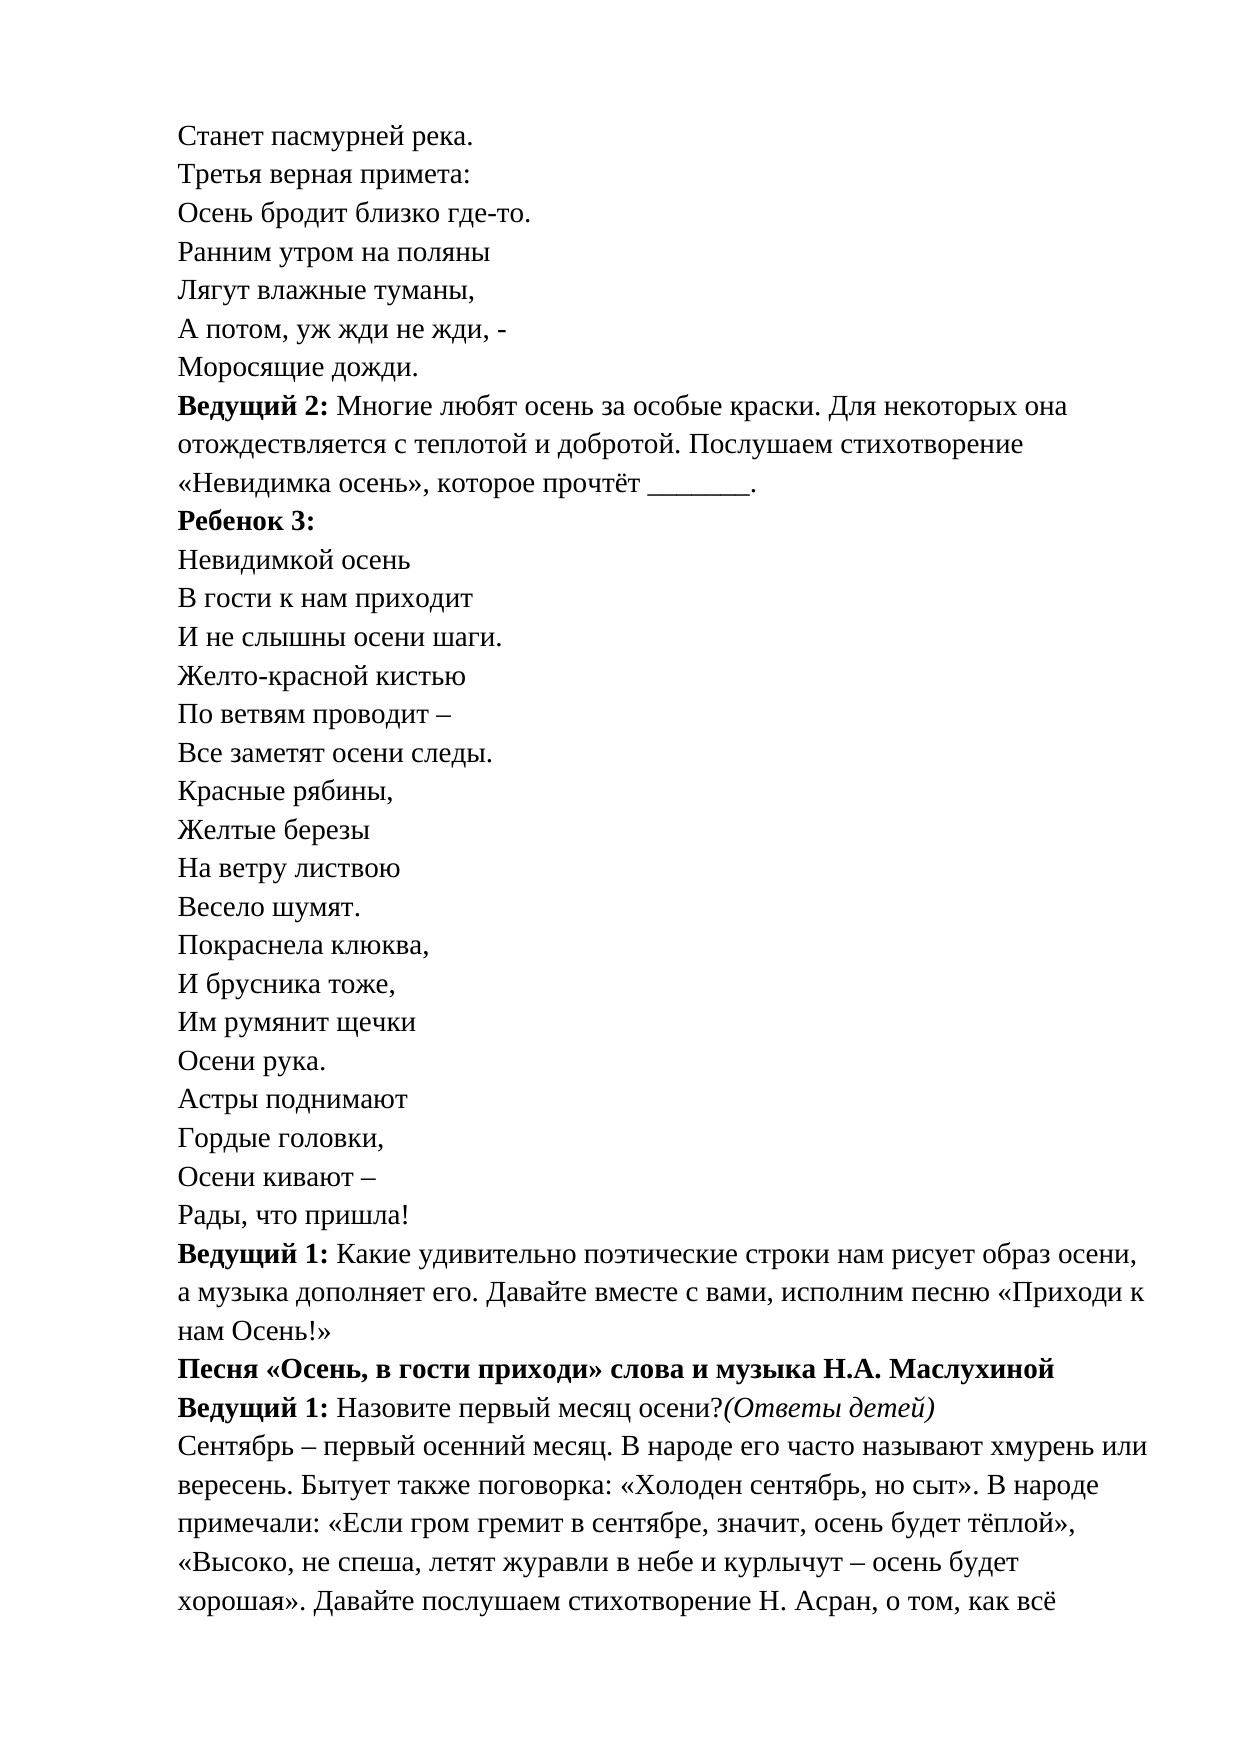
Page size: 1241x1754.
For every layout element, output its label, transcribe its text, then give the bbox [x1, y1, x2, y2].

text Невидимкой осень В гости к нам приходит И не слышны осени шаги. Желто-красной кистью По ветвям проводит – Все заметят осени следы. Красные рябины, Желтые березы На ветру листвою Весело шумят. Покраснела клюква, И брусника тоже, Им румянит щечки Осени рука. Астры поднимают Гордые головки, Осени кивают – Рады, что пришла! Ведущий 1: Какие удивительно поэтические строки нам рисует образ осени, а музыка дополняет его. Давайте вместе с вами, исполним песню «Приходи к нам Осень!» Песня «Осень, в гости приходи» слова и музыка Н.А. Маслухиной [177, 542, 1152, 1385]
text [177, 118, 1152, 537]
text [177, 1390, 1152, 1616]
